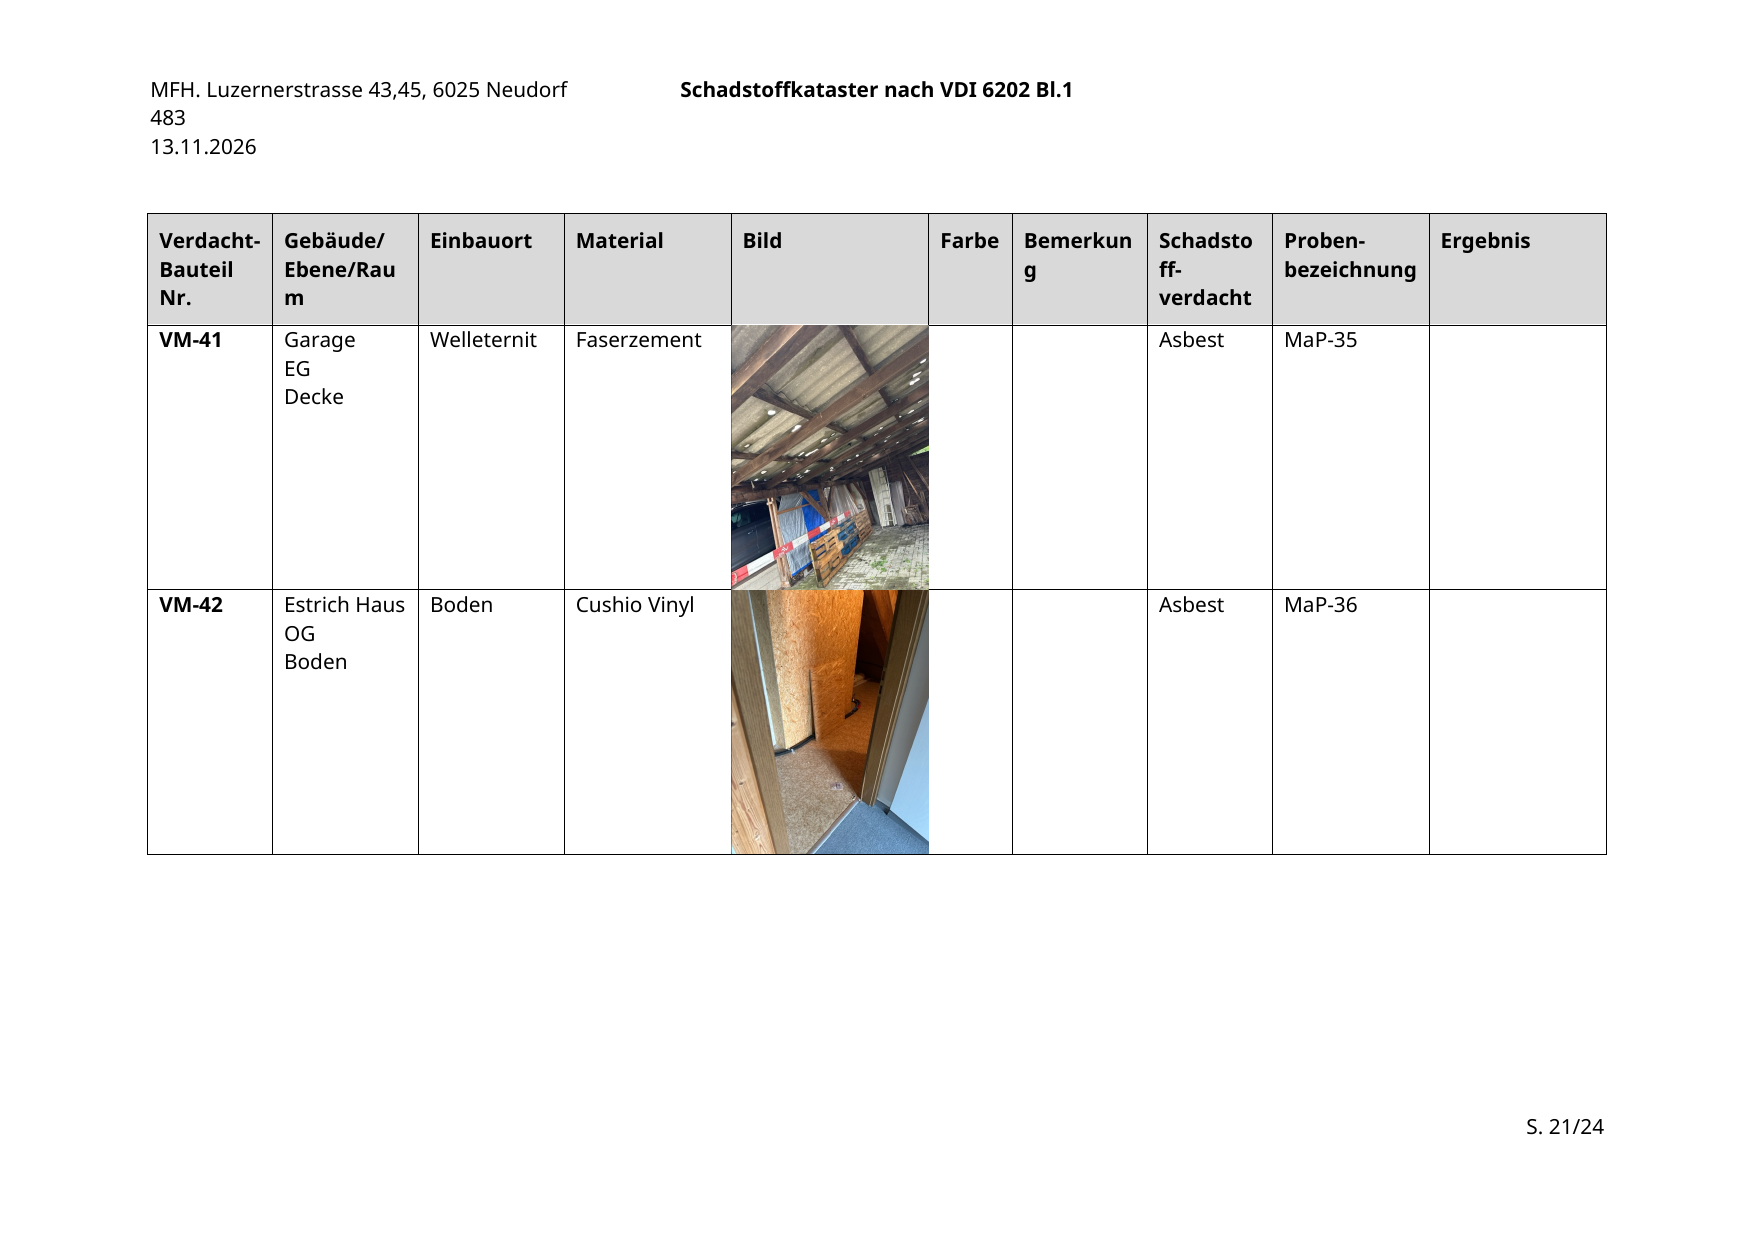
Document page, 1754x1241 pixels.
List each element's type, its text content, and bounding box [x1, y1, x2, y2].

table_header Bild [732, 214, 928, 324]
table_cell [1430, 326, 1606, 589]
table_cell [1013, 326, 1147, 589]
table_cell MaP-36 [1273, 590, 1429, 854]
table_header Ergebnis [1430, 214, 1606, 324]
table_cell Boden [419, 590, 564, 854]
table_cell Faserzement [565, 326, 731, 589]
table_cell [929, 326, 1012, 589]
table_cell [929, 590, 1012, 854]
table_cell Asbest [1148, 590, 1272, 854]
table_header Bemerkung [1013, 214, 1147, 324]
picture [731, 325, 929, 854]
table_header Einbauort [419, 214, 564, 324]
table_header Material [565, 214, 731, 324]
table_header Gebäude/ Ebene/Raum [273, 214, 418, 324]
table_cell MaP-35 [1273, 326, 1429, 589]
table_header Verdacht-Bauteil Nr. [148, 214, 272, 324]
table_cell Garage EG Decke [273, 326, 418, 589]
table_header Farbe [929, 214, 1012, 324]
table_cell [1430, 590, 1606, 854]
table_cell Estrich Haus OG Boden [273, 590, 418, 854]
table_cell VM-41 [148, 326, 272, 589]
table_cell Welleternit [419, 326, 564, 589]
table_cell Asbest [1148, 326, 1272, 589]
table_cell [1013, 590, 1147, 854]
table_cell Cushio Vinyl [565, 590, 731, 854]
table_cell VM-42 [148, 590, 272, 854]
table_header Proben-bezeichnung [1273, 214, 1429, 324]
table_header Schadstoff-verdacht [1148, 214, 1272, 324]
